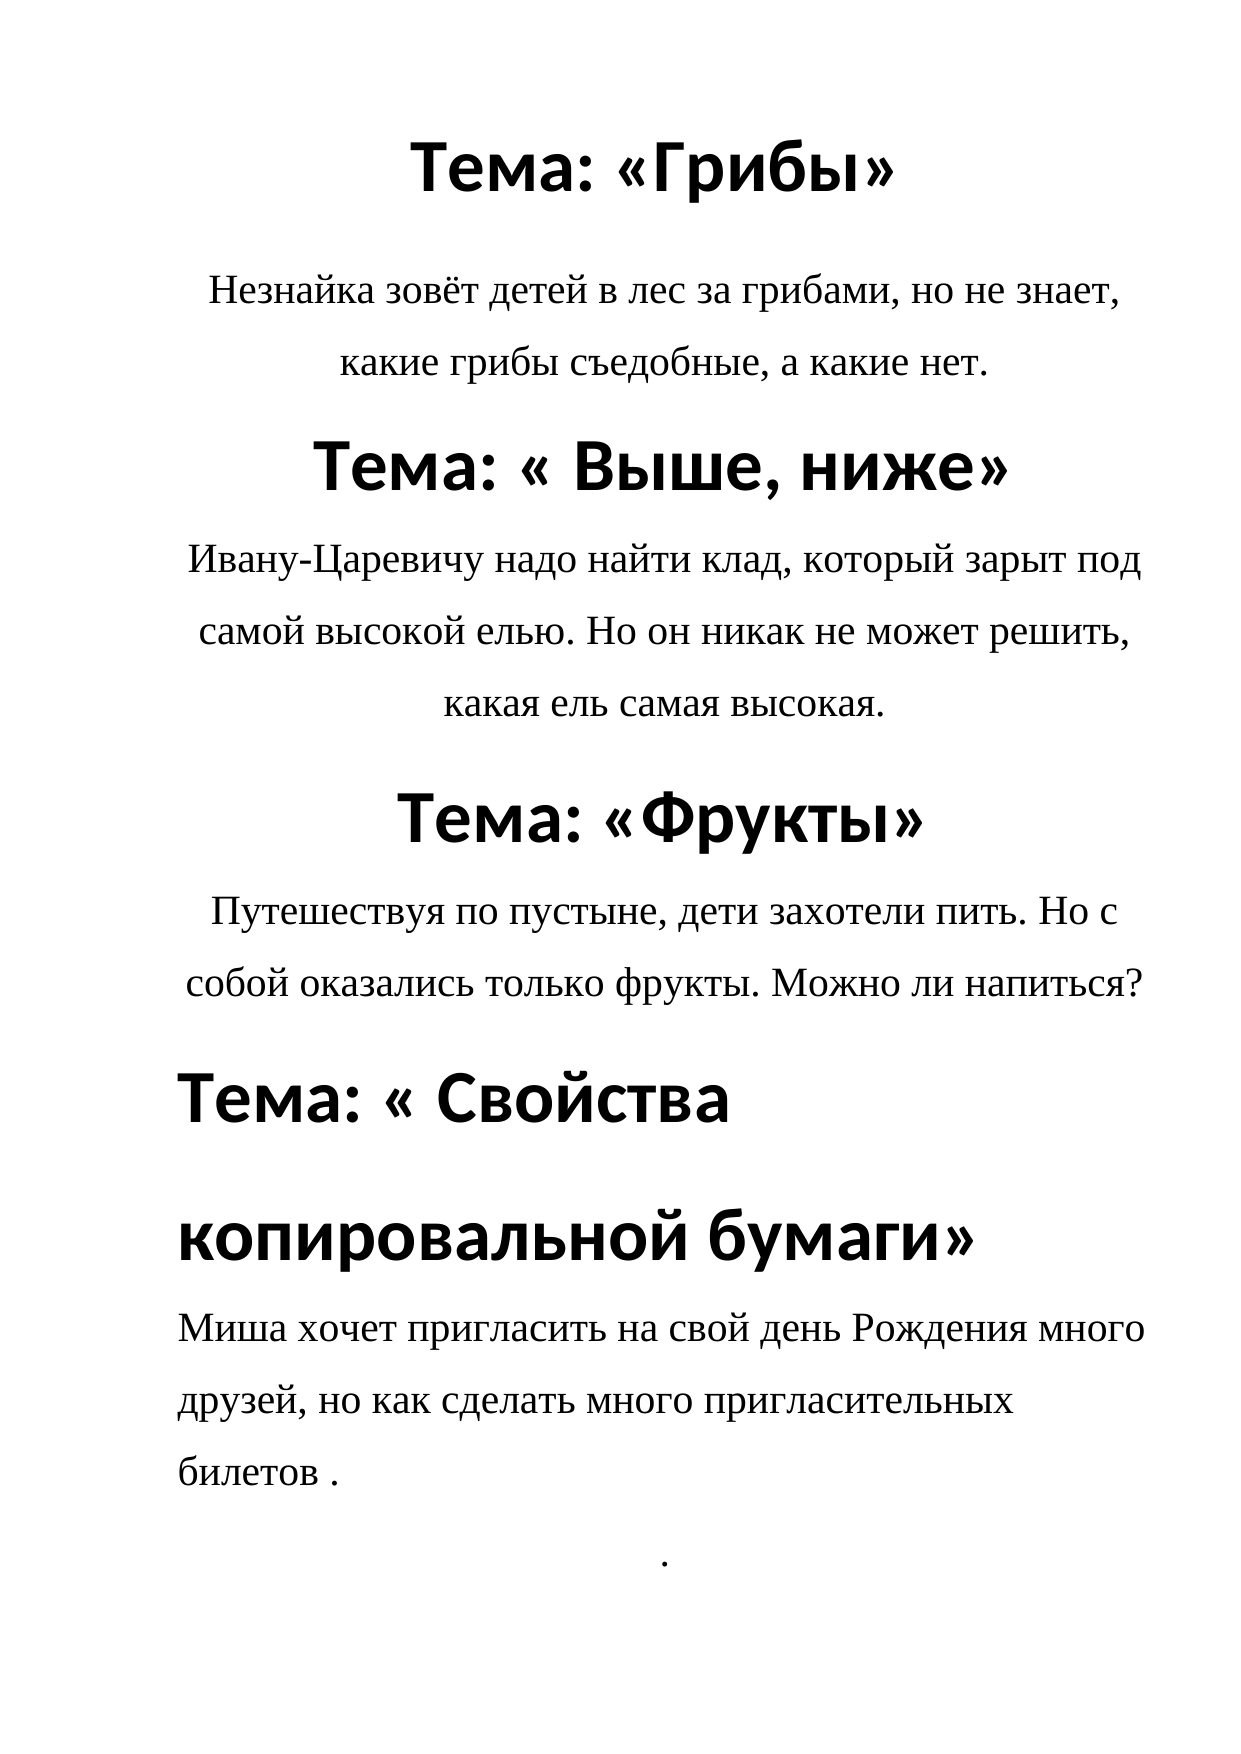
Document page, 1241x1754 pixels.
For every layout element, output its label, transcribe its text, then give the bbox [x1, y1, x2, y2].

text . [177, 1528, 1152, 1576]
text Тема: « Свойства копировальной бумаги» Миша хочет пригласить на свой день Рождения много друзей, но как сделать много пригласительных билетов . [177, 1050, 1152, 1494]
text Тема: «Грибы» [177, 118, 1152, 210]
text Незнайка зовёт детей в лес за грибами, но не знает, какие грибы съедобные, а какие нет. [177, 265, 1152, 384]
text Тема: «Фрукты» Путешествуя по пустыне, дети захотели пить. Но с собой оказались только фрукты. Можно ли напиться? [177, 770, 1152, 1005]
text Тема: « Выше, ниже» Ивану-Царевичу надо найти клад, который зарыт под самой высокой елью. Но он никак не может решить, какая ель самая высокая. [177, 418, 1152, 725]
